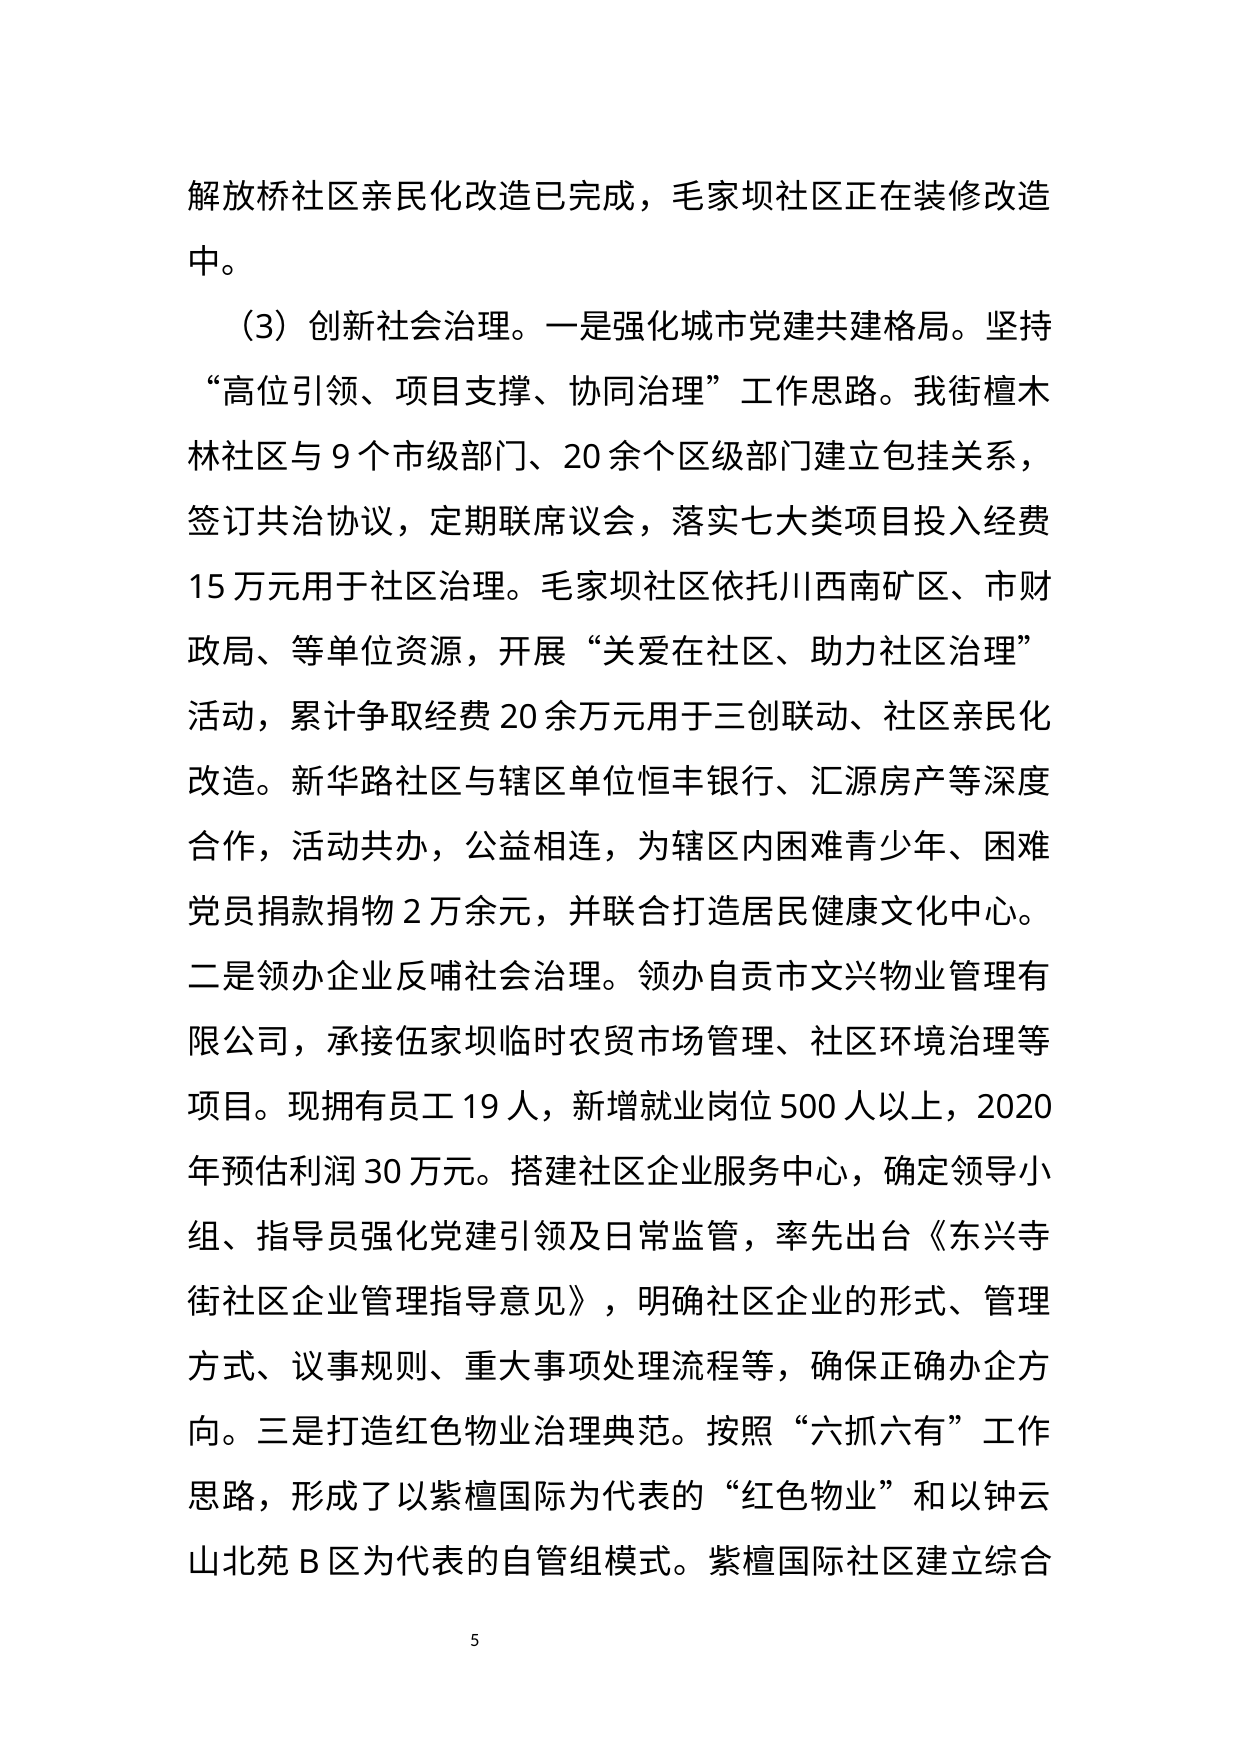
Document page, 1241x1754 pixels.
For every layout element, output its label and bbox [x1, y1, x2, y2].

list [187, 162, 1053, 292]
list [187, 292, 1053, 1592]
